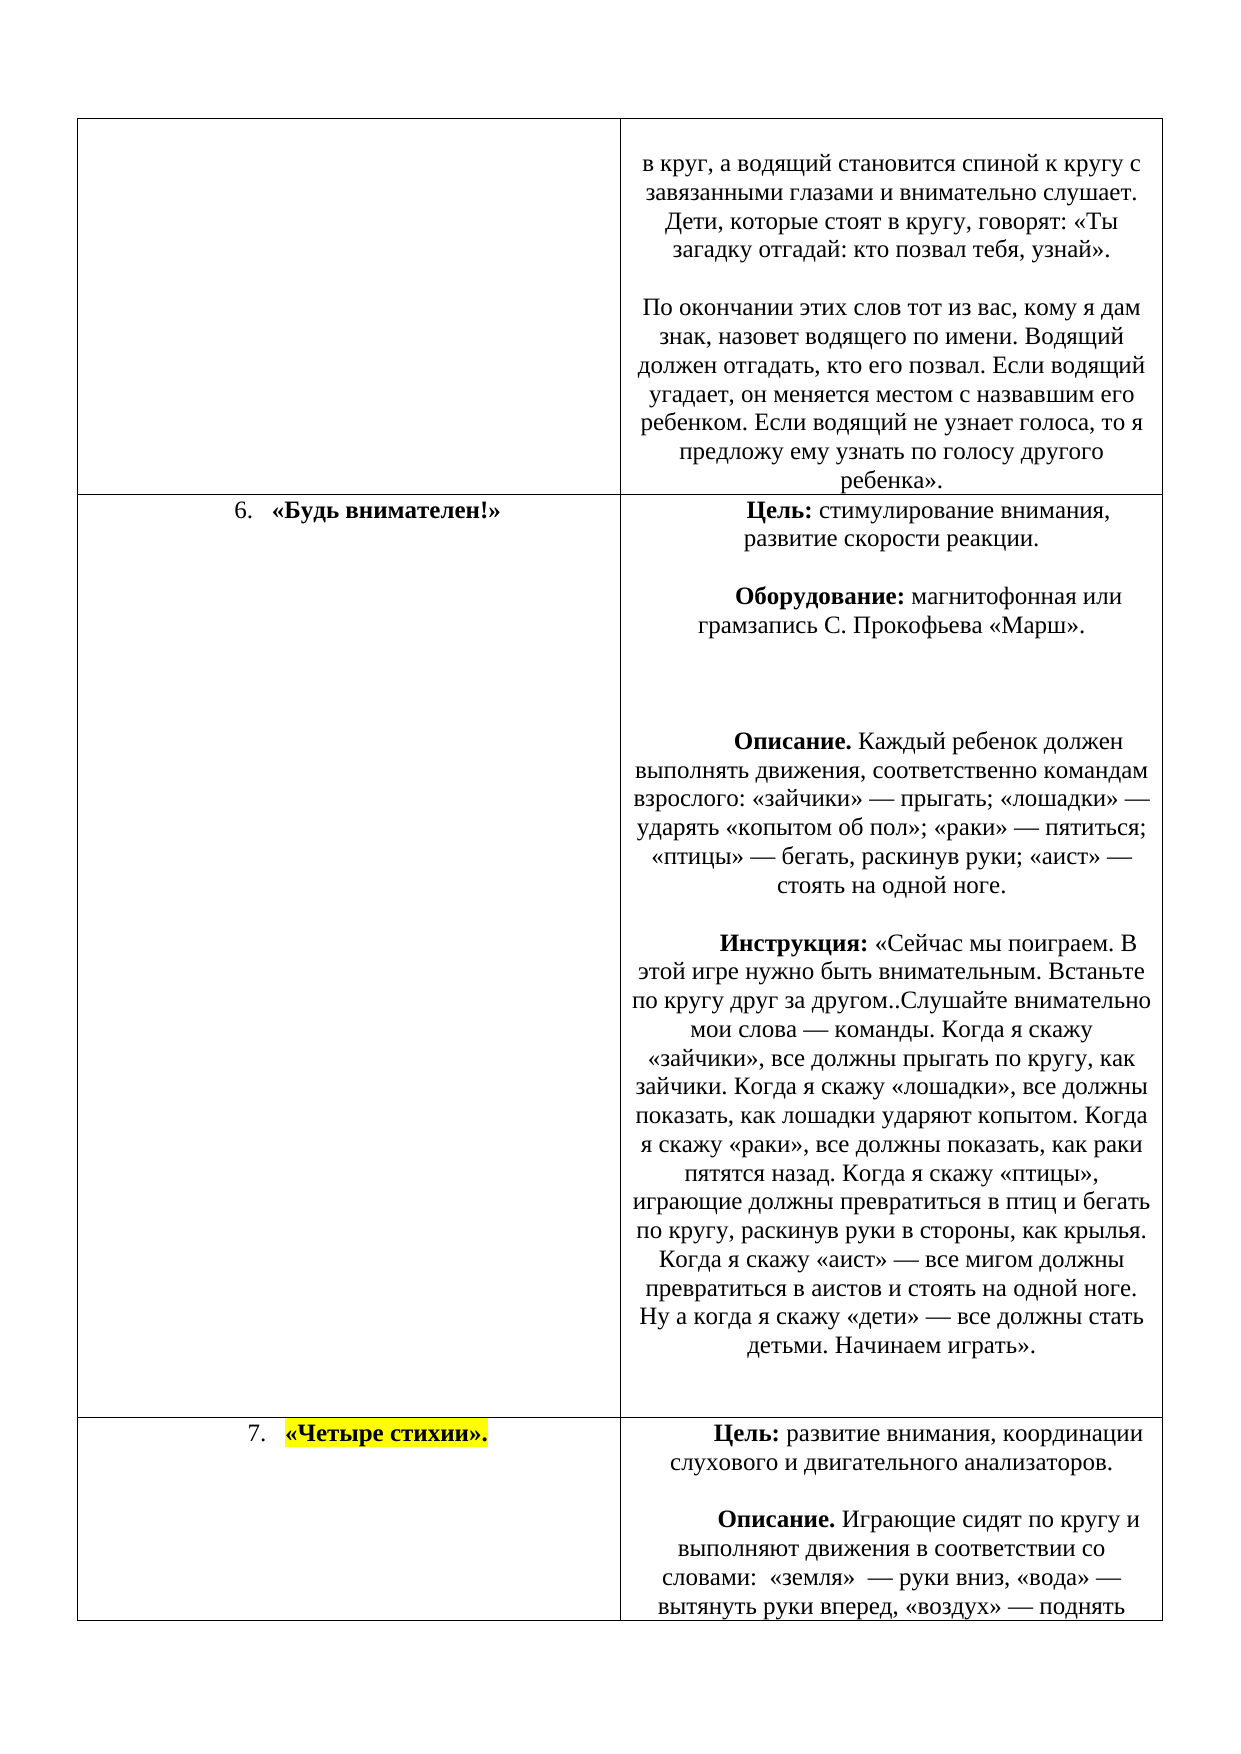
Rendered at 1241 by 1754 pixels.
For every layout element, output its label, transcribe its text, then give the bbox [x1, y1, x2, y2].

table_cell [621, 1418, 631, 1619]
table_cell «Будь внимателен!» [78, 495, 620, 1417]
table_cell «Четыре стихии». [78, 1418, 620, 1619]
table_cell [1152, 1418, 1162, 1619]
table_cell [78, 119, 620, 494]
table_cell Цель: стимулирование внимания, развитие скорости реакции. Оборудование: магнитофонная или грамзапись С. Прокофьева «Марш». Описание. Каждый ребенок должен выполнять движения, соответственно командам взрослого: «зайчики» — прыгать; «лошадки» — ударять «копытом об пол»; «раки» — пятиться; «птицы» — бегать, раскинув руки; «аист» — стоять на одной ноге. Инструкция: «Сейчас мы поиграем. В этой игре нужно быть внимательным. Встаньте по кругу друг за другом..Слушайте внимательно мои слова — команды. Когда я скажу «зайчики», все должны прыгать по кругу, как зайчики. Когда я скажу «лошадки», все должны показать, как лошадки ударяют копытом. Когда я скажу «раки», все должны показать, как раки пятятся назад. Когда я скажу «птицы», играющие должны превратиться в птиц и бегать по кругу, раскинув руки в стороны, как крылья. Когда я скажу «аист» — все мигом должны превратиться в аистов и стоять на одной ноге. Ну а когда я скажу «дети» — все должны стать детьми. Начинаем играть». [621, 495, 1162, 1417]
